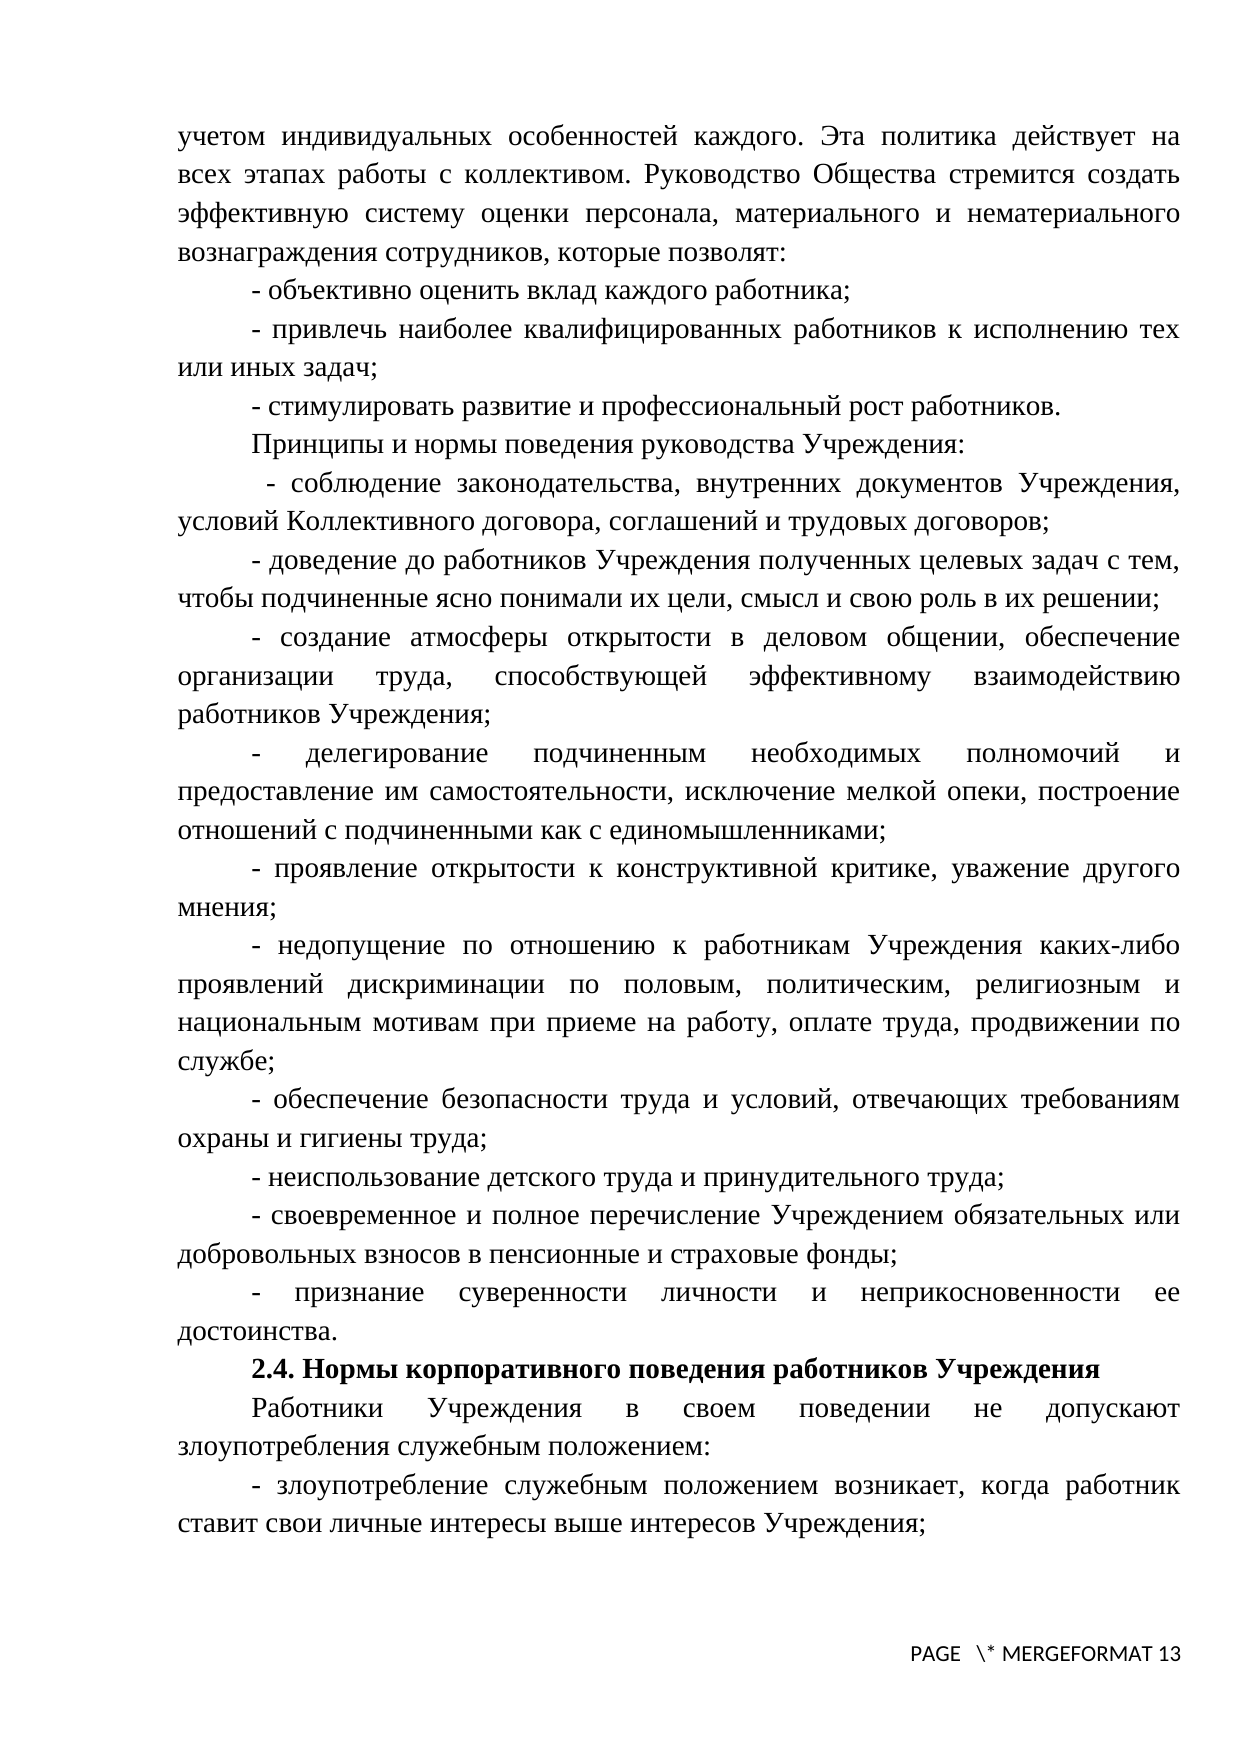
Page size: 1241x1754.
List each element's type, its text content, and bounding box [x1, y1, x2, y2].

text - проявление открытости к конструктивной критике, уважение другого мнения; [177, 850, 1181, 922]
text - злоупотребление служебным положением возникает, когда работник ставит свои личные интересы выше интересов Учреждения; [177, 1467, 1181, 1539]
text - неиспользование детского труда и принудительного труда; [177, 1159, 1181, 1192]
text Принципы и нормы поведения руководства Учреждения: [177, 426, 1181, 460]
text - недопущение по отношению к работникам Учреждения каких-либо проявлений дискриминации по половым, политическим, религиозным и национальным мотивам при приеме на работу, оплате труда, продвижении по службе; [177, 927, 1181, 1077]
text - привлечь наиболее квалифицированных работников к исполнению тех или иных задач; [177, 311, 1181, 383]
text - своевременное и полное перечисление Учреждением обязательных или добровольных взносов в пенсионные и страховые фонды; [177, 1197, 1181, 1269]
text 2.4. Нормы корпоративного поведения работников Учреждения [177, 1351, 1181, 1385]
text - делегирование подчиненным необходимых полномочий и предоставление им самостоятельности, исключение мелкой опеки, построение отношений с подчиненными как с единомышленниками; [177, 735, 1181, 845]
text - доведение до работников Учреждения полученных целевых задач с тем, чтобы подчиненные ясно понимали их цели, смысл и свою роль в их решении; [177, 542, 1181, 614]
text - стимулировать развитие и профессиональный рост работников. [177, 388, 1181, 421]
text - обеспечение безопасности труда и условий, отвечающих требованиям охраны и гигиены труда; [177, 1082, 1181, 1154]
text - признание суверенности личности и неприкосновенности ее достоинства. [177, 1274, 1181, 1346]
text - объективно оценить вклад каждого работника; [177, 272, 1181, 306]
text Работники Учреждения в своем поведении не допускают злоупотребления служебным положением: [177, 1390, 1181, 1462]
text - создание атмосферы открытости в деловом общении, обеспечение организации труда, способствующей эффективному взаимодействию работников Учреждения; [177, 619, 1181, 730]
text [177, 118, 1181, 267]
text - соблюдение законодательства, внутренних документов Учреждения, условий Коллективного договора, соглашений и трудовых договоров; [177, 465, 1181, 537]
